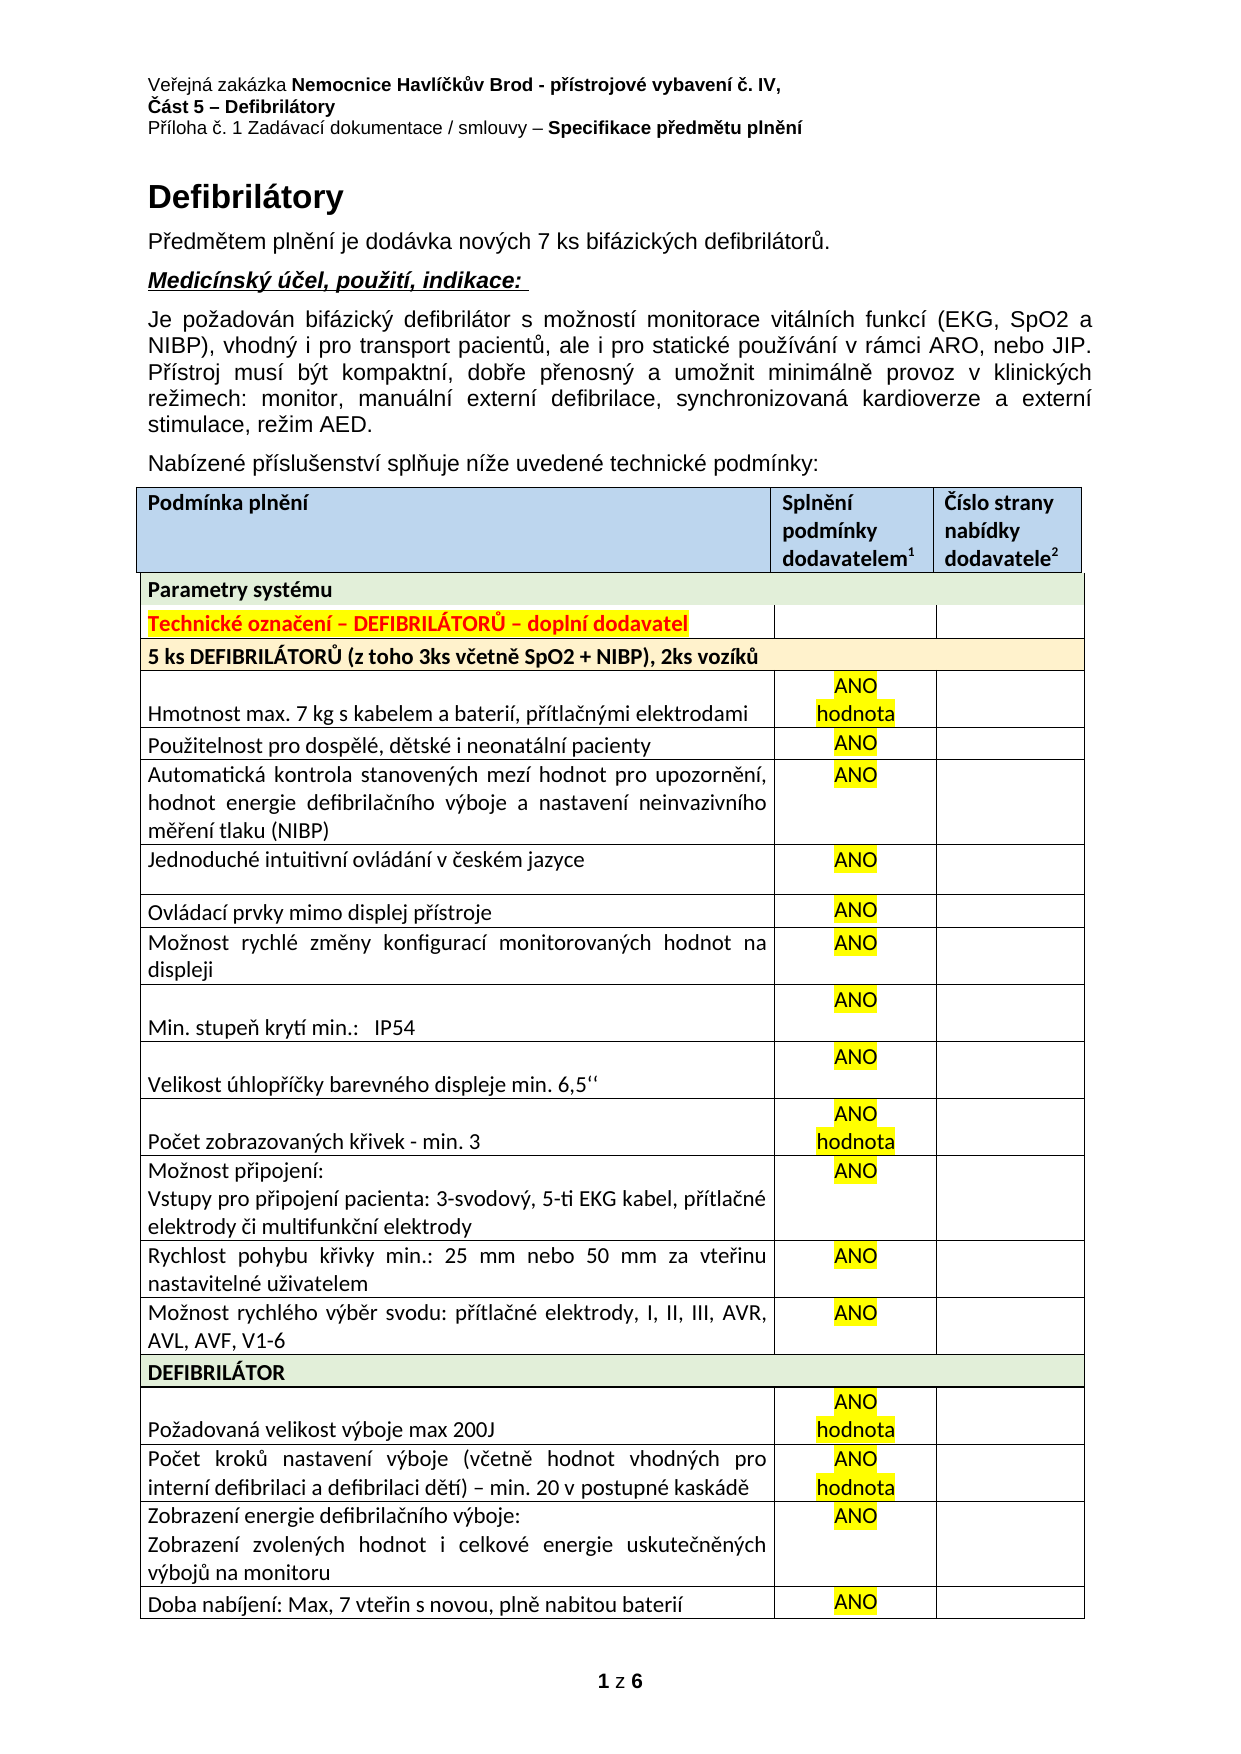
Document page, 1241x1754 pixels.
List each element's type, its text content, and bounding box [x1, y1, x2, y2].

table_cell [937, 1298, 1084, 1354]
table_cell ANO [775, 1042, 936, 1098]
table_cell [937, 728, 1084, 759]
table_cell Počet kroků nastavení výboje (včetně hodnot vhodných pro interní defibrilaci a defibrilaci dětí) – min. 20 v postupné kaskádě [141, 1445, 774, 1501]
table_cell [937, 760, 1084, 844]
text Část 5 – Defibrilátory [148, 95, 1093, 117]
table_cell ANO hodnota [775, 1099, 834, 1155]
table_cell 5 ks DEFIBRILÁTORŮ (z toho 3ks včetně SpO2 + NIBP), 2ks vozíků [141, 639, 1084, 670]
table_cell Rychlost pohybu křivky min.: 25 mm nebo 50 mm za vteřinu nastavitelné uživatelem [141, 1241, 774, 1297]
table_cell [937, 1388, 1084, 1443]
text Defibrilátory [148, 177, 1093, 216]
text Medicínský účel, použití, indikace: [148, 267, 1093, 293]
table_cell Možnost rychlého výběr svodu: přítlačné elektrody, I, II, III, AVR, AVL, AVF, V1-6 [141, 1298, 774, 1354]
text Předmětem plnění je dodávka nových 7 ks bifázických defibrilátorů. [148, 228, 1093, 255]
table_cell ANO [775, 895, 936, 927]
table_cell Hmotnost max. 7 kg s kabelem a baterií, přítlačnými elektrodami [141, 671, 774, 727]
table_header Číslo strany nabídky dodavatele [934, 488, 1081, 572]
table_cell ANO [775, 985, 936, 1041]
table_cell ANO [775, 728, 936, 759]
table_cell [937, 928, 1084, 984]
table_header Podmínka plnění [137, 488, 770, 572]
table_cell Možnost rychlé změny konfigurací monitorovaných hodnot na displeji [141, 928, 774, 984]
table_cell ANO hodnota [775, 1445, 834, 1501]
text Nabízené příslušenství splňuje níže uvedené technické podmínky: [148, 450, 1093, 477]
table_cell ANO hodnota [877, 671, 936, 727]
table_cell Jednoduché intuitivní ovládání v českém jazyce [141, 845, 774, 894]
table_cell ANO [775, 760, 936, 844]
table_cell Zobrazení energie defibrilačního výboje: Zobrazení zvolených hodnot i celkové energie uskutečněných výbojů na monitoru [141, 1502, 774, 1586]
table_cell ANO hodnota [775, 1388, 834, 1443]
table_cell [141, 1587, 774, 1618]
table_cell [937, 985, 1084, 1041]
table_cell [937, 1099, 1084, 1155]
table_cell ANO hodnota [775, 671, 834, 727]
table_header Splnění podmínky dodavatelem [771, 488, 933, 572]
table_cell [937, 1445, 1084, 1501]
table_cell ANO hodnota [775, 1587, 936, 1618]
table_cell [937, 1502, 1084, 1586]
table_cell [937, 1042, 1084, 1098]
table_cell ANO [775, 1241, 936, 1297]
text Je požadován bifázický defibrilátor s možností monitorace vitálních funkcí (EKG, SpO2 a NIBP), vhodný i pro transport pacientů, ale i pro statické používání v rámci ARO, nebo JIP. Přístroj musí být kompaktní, dobře přenosný a umožnit minimálně provoz v klinických režimech: monitor, manuální externí defibrilace, synchronizovaná kardioverze a externí stimulace, režim AED. [148, 306, 1093, 438]
table_cell [937, 845, 1084, 894]
table_cell ANO [775, 1502, 936, 1586]
table_cell Min. stupeň krytí min.: IP54 [141, 985, 774, 1041]
table_cell ANO hodnota [877, 1445, 936, 1501]
table_cell ANO hodnota [877, 1099, 936, 1155]
table_cell [937, 895, 1084, 927]
table_cell [937, 605, 1084, 637]
table_cell ANO [775, 1298, 936, 1354]
table_cell Ovládací prvky mimo displej přístroje [141, 895, 774, 927]
table_cell [937, 1156, 1084, 1240]
table_cell Požadovaná velikost výboje max 200J [141, 1388, 774, 1443]
table_cell [775, 605, 936, 637]
table_cell [937, 1587, 1084, 1618]
table_cell [937, 671, 1084, 727]
table_cell Technické označení – DEFIBRILÁTORŮ – doplní dodavatel [141, 605, 774, 637]
text Veřejná zakázka Nemocnice Havlíčkův Brod - přístrojové vybavení č. IV, [148, 74, 1093, 95]
table_cell DEFIBRILÁTOR [141, 1355, 1084, 1386]
text Příloha č. 1 Zadávací dokumentace / smlouvy – Specifikace předmětu plnění [148, 117, 1093, 138]
table_cell ANO [775, 845, 936, 894]
table_cell Velikost úhlopříčky barevného displeje min. 6,5‘‘ [141, 1042, 774, 1098]
table_cell ANO [775, 928, 936, 984]
table_cell Možnost připojení: Vstupy pro připojení pacienta: 3-svodový, 5-ti EKG kabel, přítlačné elektrody či multifunkční elektrody [141, 1156, 774, 1240]
table_cell ANO hodnota [877, 1388, 936, 1443]
table_cell ANO [775, 1156, 936, 1240]
table_header Parametry systému [141, 573, 1084, 605]
table_cell Použitelnost pro dospělé, dětské i neonatální pacienty [141, 728, 774, 759]
table_cell Automatická kontrola stanovených mezí hodnot pro upozornění, hodnot energie defibrilačního výboje a nastavení neinvazivního měření tlaku (NIBP) [141, 760, 774, 844]
table_cell [937, 1241, 1084, 1297]
table_cell Počet zobrazovaných křivek - min. 3 [141, 1099, 774, 1155]
